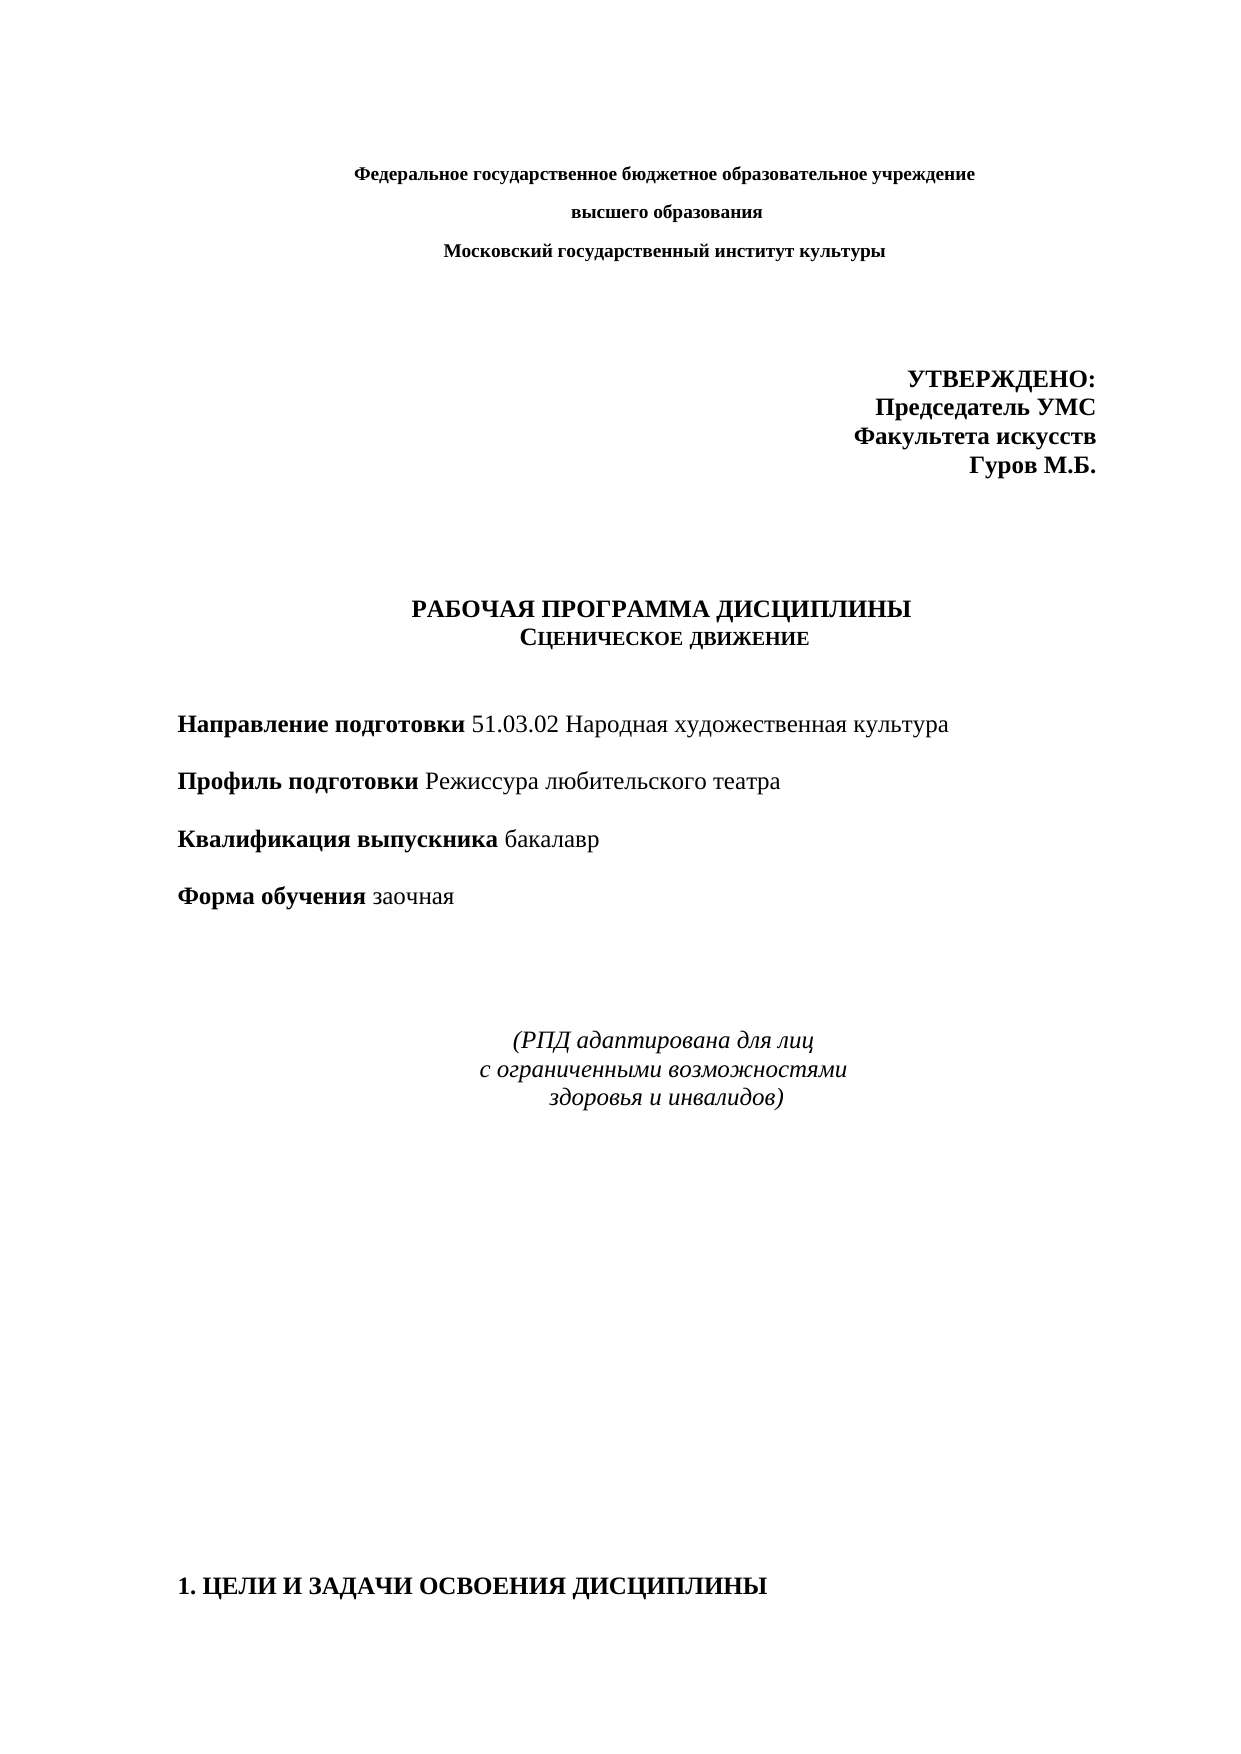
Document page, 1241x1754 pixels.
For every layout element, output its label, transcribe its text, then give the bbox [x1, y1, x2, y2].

text РАБОЧАЯ ПРОГРАММА ДИСЦИПЛИНЫ Сценическое движение [177, 594, 1152, 651]
text здоровья и инвалидов) [177, 1082, 1152, 1111]
text с ограниченными возможностями [177, 1054, 1152, 1082]
text Форма обучения заочная [177, 881, 1152, 910]
text высшего образования [177, 201, 1152, 239]
text Направление подготовки 51.03.02 Народная художественная культура [177, 709, 1152, 737]
text 1. ЦЕЛИ И ЗАДАЧИ ОСВОЕНИЯ ДИСЦИПЛИНЫ [177, 1571, 1152, 1600]
text Квалификация выпускника бакалавр [177, 824, 1152, 852]
text Федеральное государственное бюджетное образовательное учреждение [177, 162, 1152, 201]
table_header УТВЕРЖДЕНО: Председатель УМС Факультета искусств Гуров М.Б. [665, 364, 1107, 479]
text Московский государственный институт культуры [177, 239, 1152, 277]
text (РПД адаптирована для лиц [177, 1025, 1152, 1054]
text Профиль подготовки Режиссура любительского театра [177, 766, 1152, 795]
